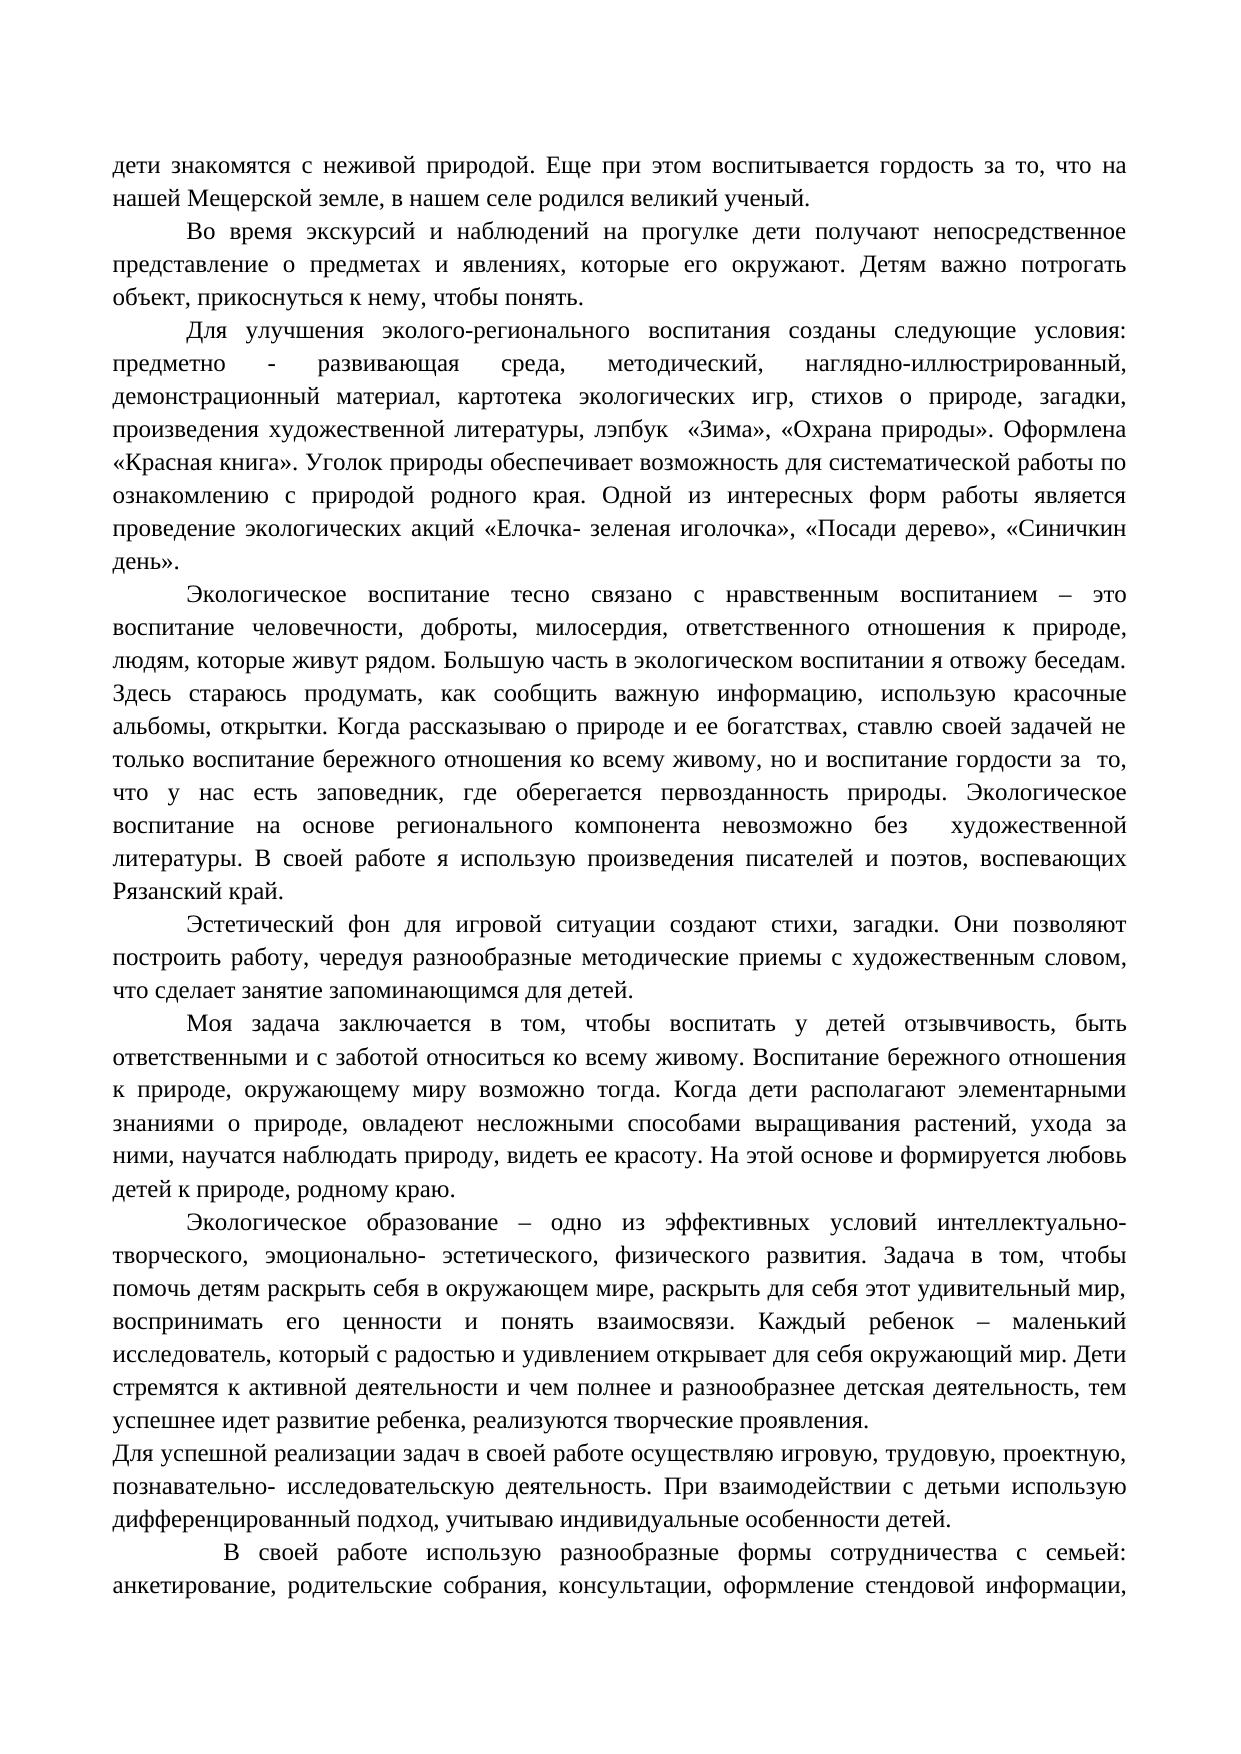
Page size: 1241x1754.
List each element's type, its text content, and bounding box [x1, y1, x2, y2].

text Экологическое образование – одно из эффективных условий интеллектуально-творческого, эмоционально- эстетического, физического развития. Задача в том, чтобы помочь детям раскрыть себя в окружающем мире, раскрыть для себя этот удивительный мир, воспринимать его ценности и понять взаимосвязи. Каждый ребенок – маленький исследователь, который с радостью и удивлением открывает для себя окружающий мир. Дети стремятся к активной деятельности и чем полнее и разнообразнее детская деятельность, тем успешнее идет развитие ребенка, реализуются творческие проявления. [112, 1207, 1128, 1433]
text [112, 1537, 1128, 1599]
text Экологическое воспитание тесно связано с нравственным воспитанием – это воспитание человечности, доброты, милосердия, ответственного отношения к природе, людям, которые живут рядом. Большую часть в экологическом воспитании я отвожу беседам. Здесь стараюсь продумать, как сообщить важную информацию, использую красочные альбомы, открытки. Когда рассказываю о природе и ее богатствах, ставлю своей задачей не только воспитание бережного отношения ко всему живому, но и воспитание гордости за то, что у нас есть заповедник, где оберегается первозданность природы. Экологическое воспитание на основе регионального компонента невозможно без художественной литературы. В своей работе я использую произведения писателей и поэтов, воспевающих Рязанский край. [112, 579, 1128, 905]
text Моя задача заключается в том, чтобы воспитать у детей отзывчивость, быть ответственными и с заботой относиться ко всему живому. Воспитание бережного отношения к природе, окружающему миру возможно тогда. Когда дети располагают элементарными знаниями о природе, овладеют несложными способами выращивания растений, ухода за ними, научатся наблюдать природу, видеть ее красоту. На этой основе и формируется любовь детей к природе, родному краю. [112, 1008, 1128, 1202]
text Для улучшения эколого-регионального воспитания созданы следующие условия: предметно - развивающая среда, методический, наглядно-иллюстрированный, демонстрационный материал, картотека экологических игр, стихов о природе, загадки, произведения художественной литературы, лэпбук «Зима», «Охрана природы». Оформлена «Красная книга». Уголок природы обеспечивает возможность для систематической работы по ознакомлению с природой родного края. Одной из интересных форм работы является проведение экологических акций «Елочка- зеленая иголочка», «Посади дерево», «Синичкин день». [112, 315, 1128, 575]
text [112, 150, 1128, 212]
text Для успешной реализации задач в своей работе осуществляю игровую, трудовую, проектную, познавательно- исследовательскую деятельность. При взаимодействии с детьми использую дифференцированный подход, учитываю индивидуальные особенности детей. [112, 1438, 1128, 1533]
text Во время экскурсий и наблюдений на прогулке дети получают непосредственное представление о предметах и явлениях, которые его окружают. Детям важно потрогать объект, прикоснуться к нему, чтобы понять. [112, 216, 1128, 311]
text Эстетический фон для игровой ситуации создают стихи, загадки. Они позволяют построить работу, чередуя разнообразные методические приемы с художественным словом, что сделает занятие запоминающимся для детей. [112, 909, 1128, 1004]
